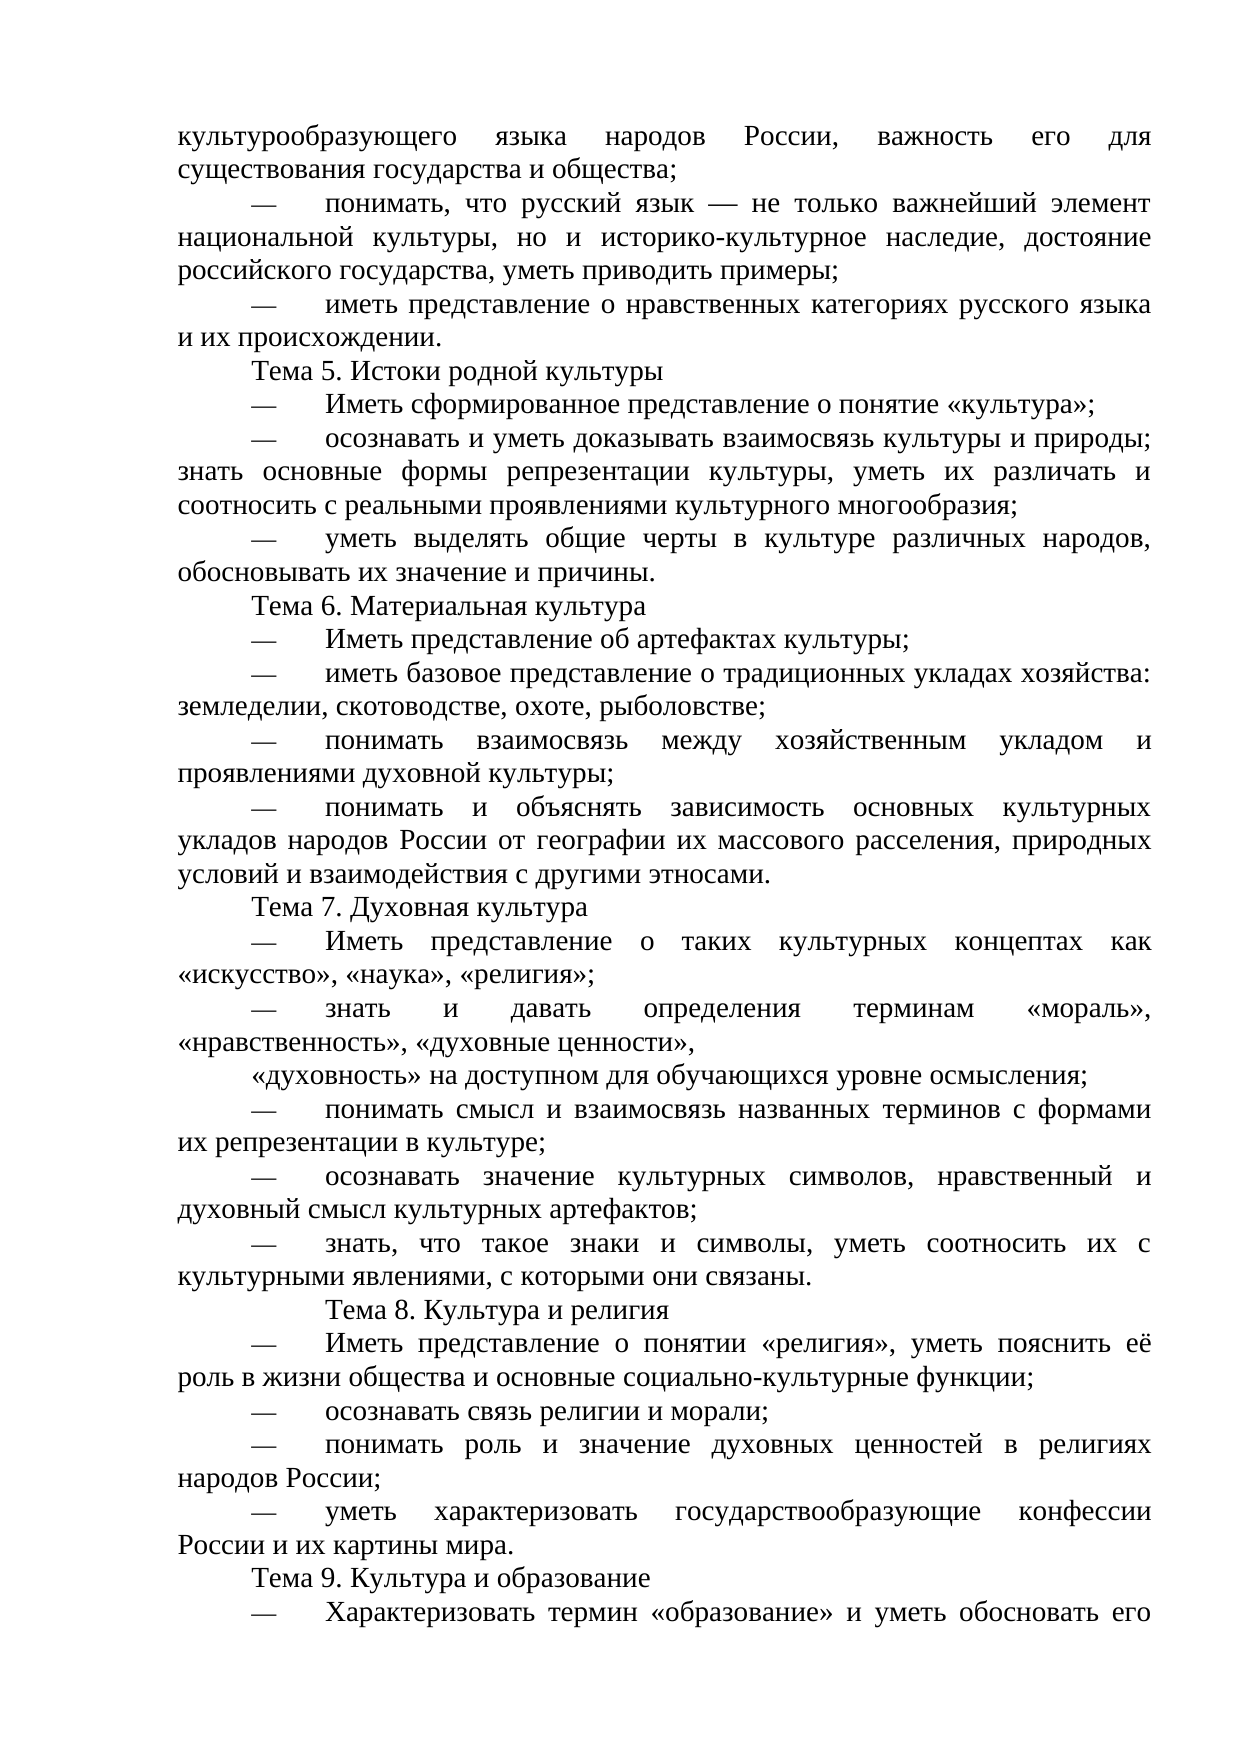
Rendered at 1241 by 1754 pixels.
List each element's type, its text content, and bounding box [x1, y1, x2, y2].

list понимать роль и значение духовных ценностей в религиях народов России; [177, 1426, 1152, 1493]
list осознавать и уметь доказывать взаимосвязь культуры и природы; знать основные формы репрезентации культуры, уметь их различать и соотносить с реальными проявлениями культурного многообразия; [177, 420, 1152, 521]
list понимать смысл и взаимосвязь названных терминов с формами их репрезентации в культуре; [177, 1091, 1152, 1158]
list понимать, что русский язык — не только важнейший элемент национальной культуры, но и историко-культурное наследие, достояние российского государства, уметь приводить примеры; [177, 185, 1152, 286]
list Иметь сформированное представление о понятие «культура»; [177, 386, 1152, 420]
list иметь представление о нравственных категориях русского языка и их происхождении. [177, 286, 1152, 353]
list знать и давать определения терминам «мораль», «нравственность», «духовные ценности», [177, 990, 1152, 1057]
list уметь выделять общие черты в культуре различных народов, обосновывать их значение и причины. [177, 521, 1152, 588]
list осознавать связь религии и морали; [177, 1393, 1152, 1426]
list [177, 1594, 1152, 1627]
list Иметь представление об артефактах культуры; [177, 621, 1152, 655]
list Иметь представление о понятии «религия», уметь пояснить её роль в жизни общества и основные социально-культурные функции; [177, 1326, 1152, 1393]
text Тема 5. Истоки родной культуры [177, 353, 1152, 386]
list уметь характеризовать государствообразующие конфессии России и их картины мира. [177, 1493, 1152, 1560]
list иметь базовое представление о традиционных укладах хозяйства: земледелии, скотоводстве, охоте, рыболовстве; [177, 655, 1152, 722]
text Тема 8. Культура и религия [177, 1292, 1152, 1326]
list Иметь представление о таких культурных концептах как «искусство», «наука», «религия»; [177, 923, 1152, 990]
text Тема 6. Материальная культура [177, 588, 1152, 621]
list понимать взаимосвязь между хозяйственным укладом и проявлениями духовной культуры; [177, 722, 1152, 789]
list знать, что такое знаки и символы, уметь соотносить их с культурными явлениями, с которыми они связаны. [177, 1225, 1152, 1292]
text Тема 7. Духовная культура [177, 889, 1152, 923]
text Тема 9. Культура и образование [177, 1560, 1152, 1594]
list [177, 118, 1152, 185]
list понимать и объяснять зависимость основных культурных укладов народов России от географии их массового расселения, природных условий и взаимодействия с другими этносами. [177, 789, 1152, 889]
text «духовность» на доступном для обучающихся уровне осмысления; [177, 1057, 1152, 1091]
list осознавать значение культурных символов, нравственный и духовный смысл культурных артефактов; [177, 1158, 1152, 1225]
